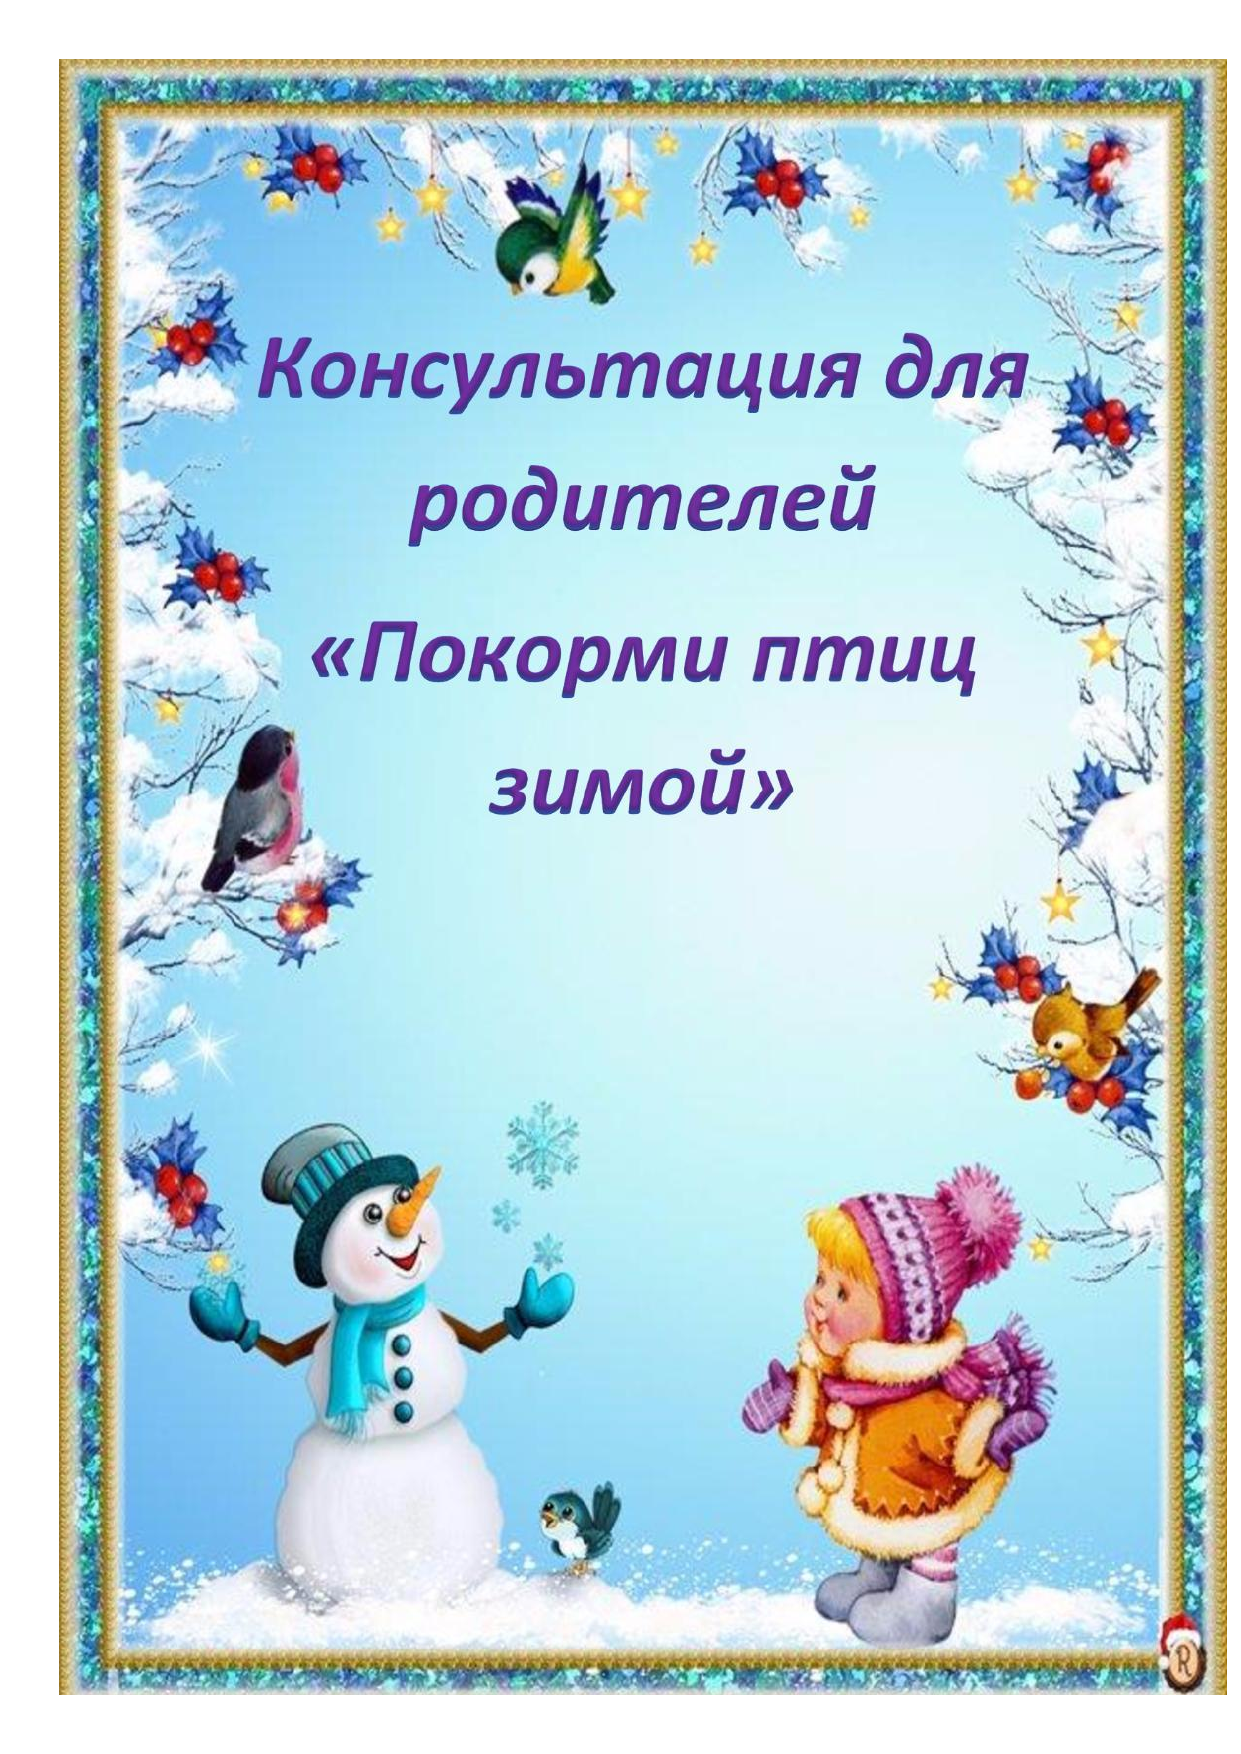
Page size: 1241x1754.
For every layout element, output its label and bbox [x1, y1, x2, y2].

picture [59, 59, 1227, 1695]
